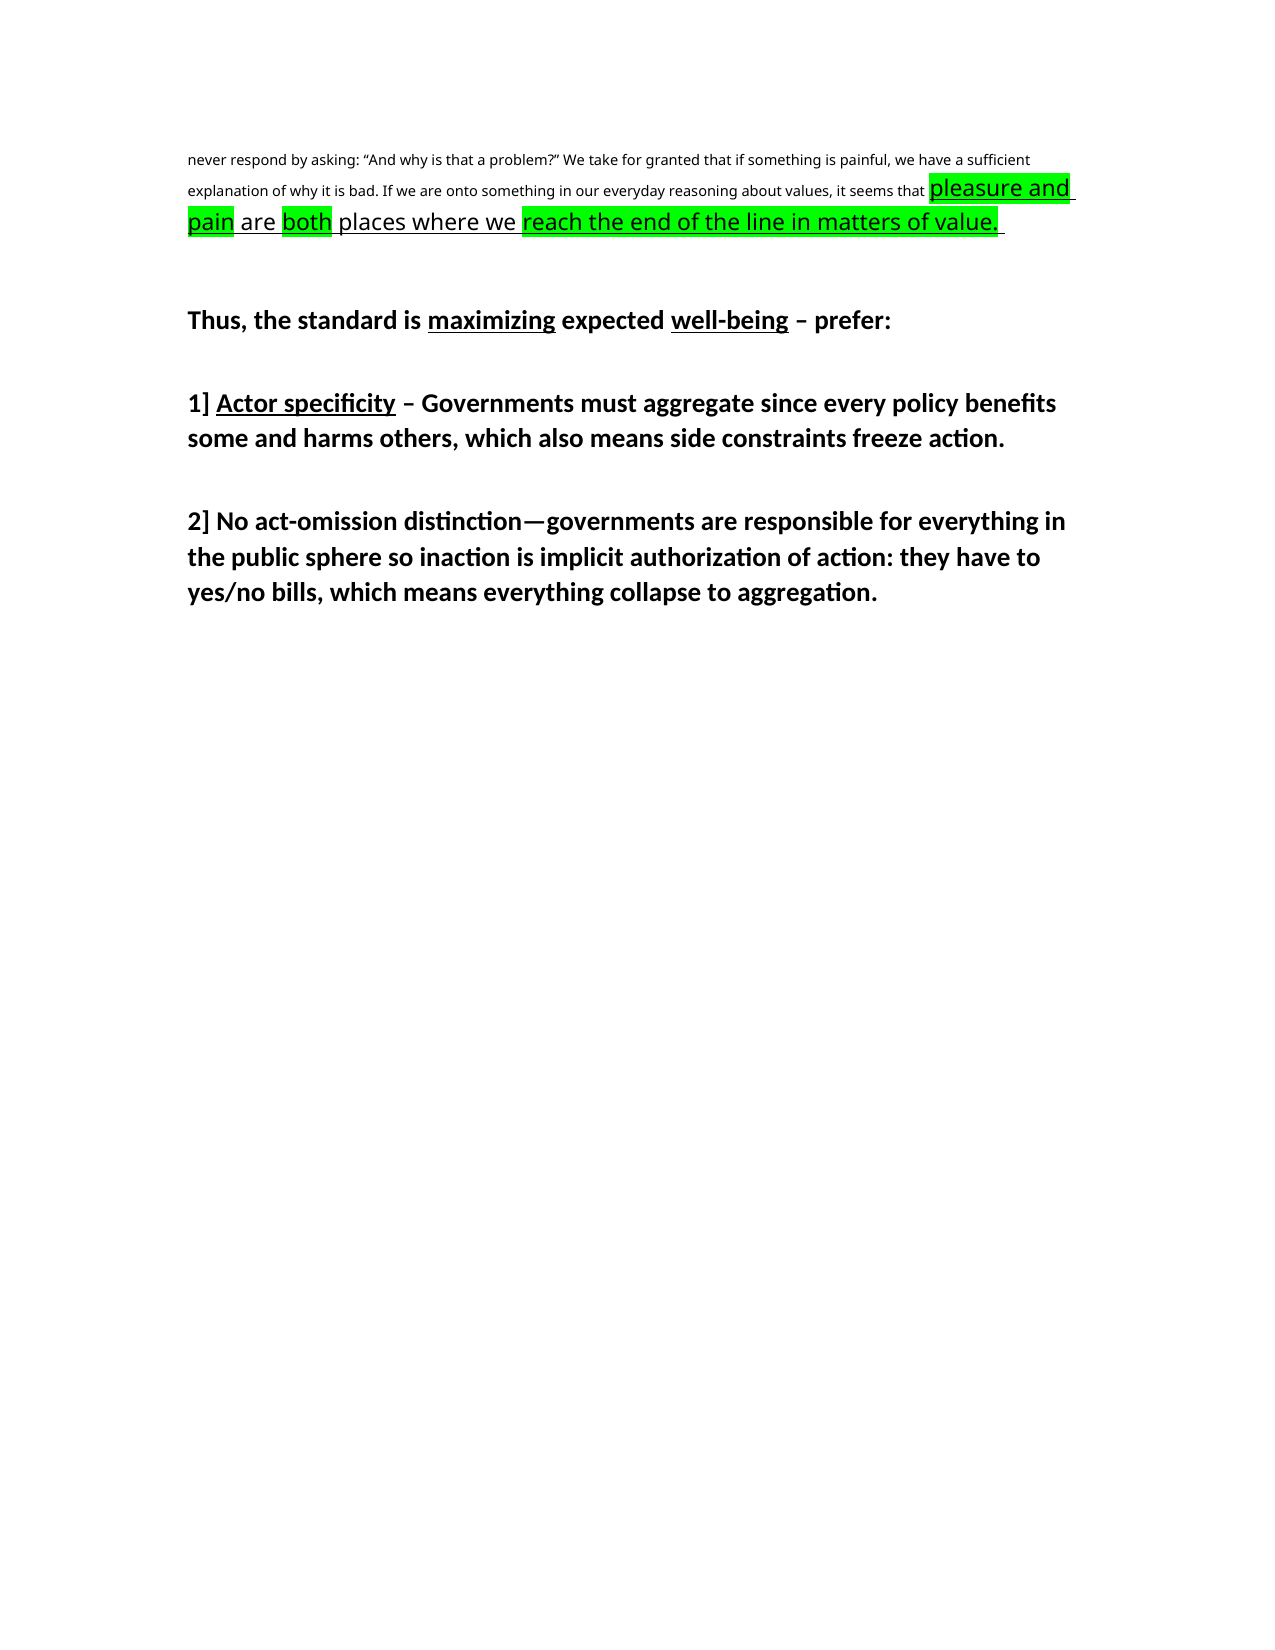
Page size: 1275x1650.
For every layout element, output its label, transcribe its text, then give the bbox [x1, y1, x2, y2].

subtitle Thus, the standard is maximizing expected well-being – prefer: [187, 303, 1087, 336]
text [187, 150, 1087, 237]
subtitle 2] No act-omission distinction—governments are responsible for everything in the public sphere so inaction is implicit authorization of action: they have to yes/no bills, which means everything collapse to aggregation. [187, 504, 1087, 608]
subtitle 1] Actor specificity – Governments must aggregate since every policy benefits some and harms others, which also means side constraints freeze action. [187, 386, 1087, 454]
